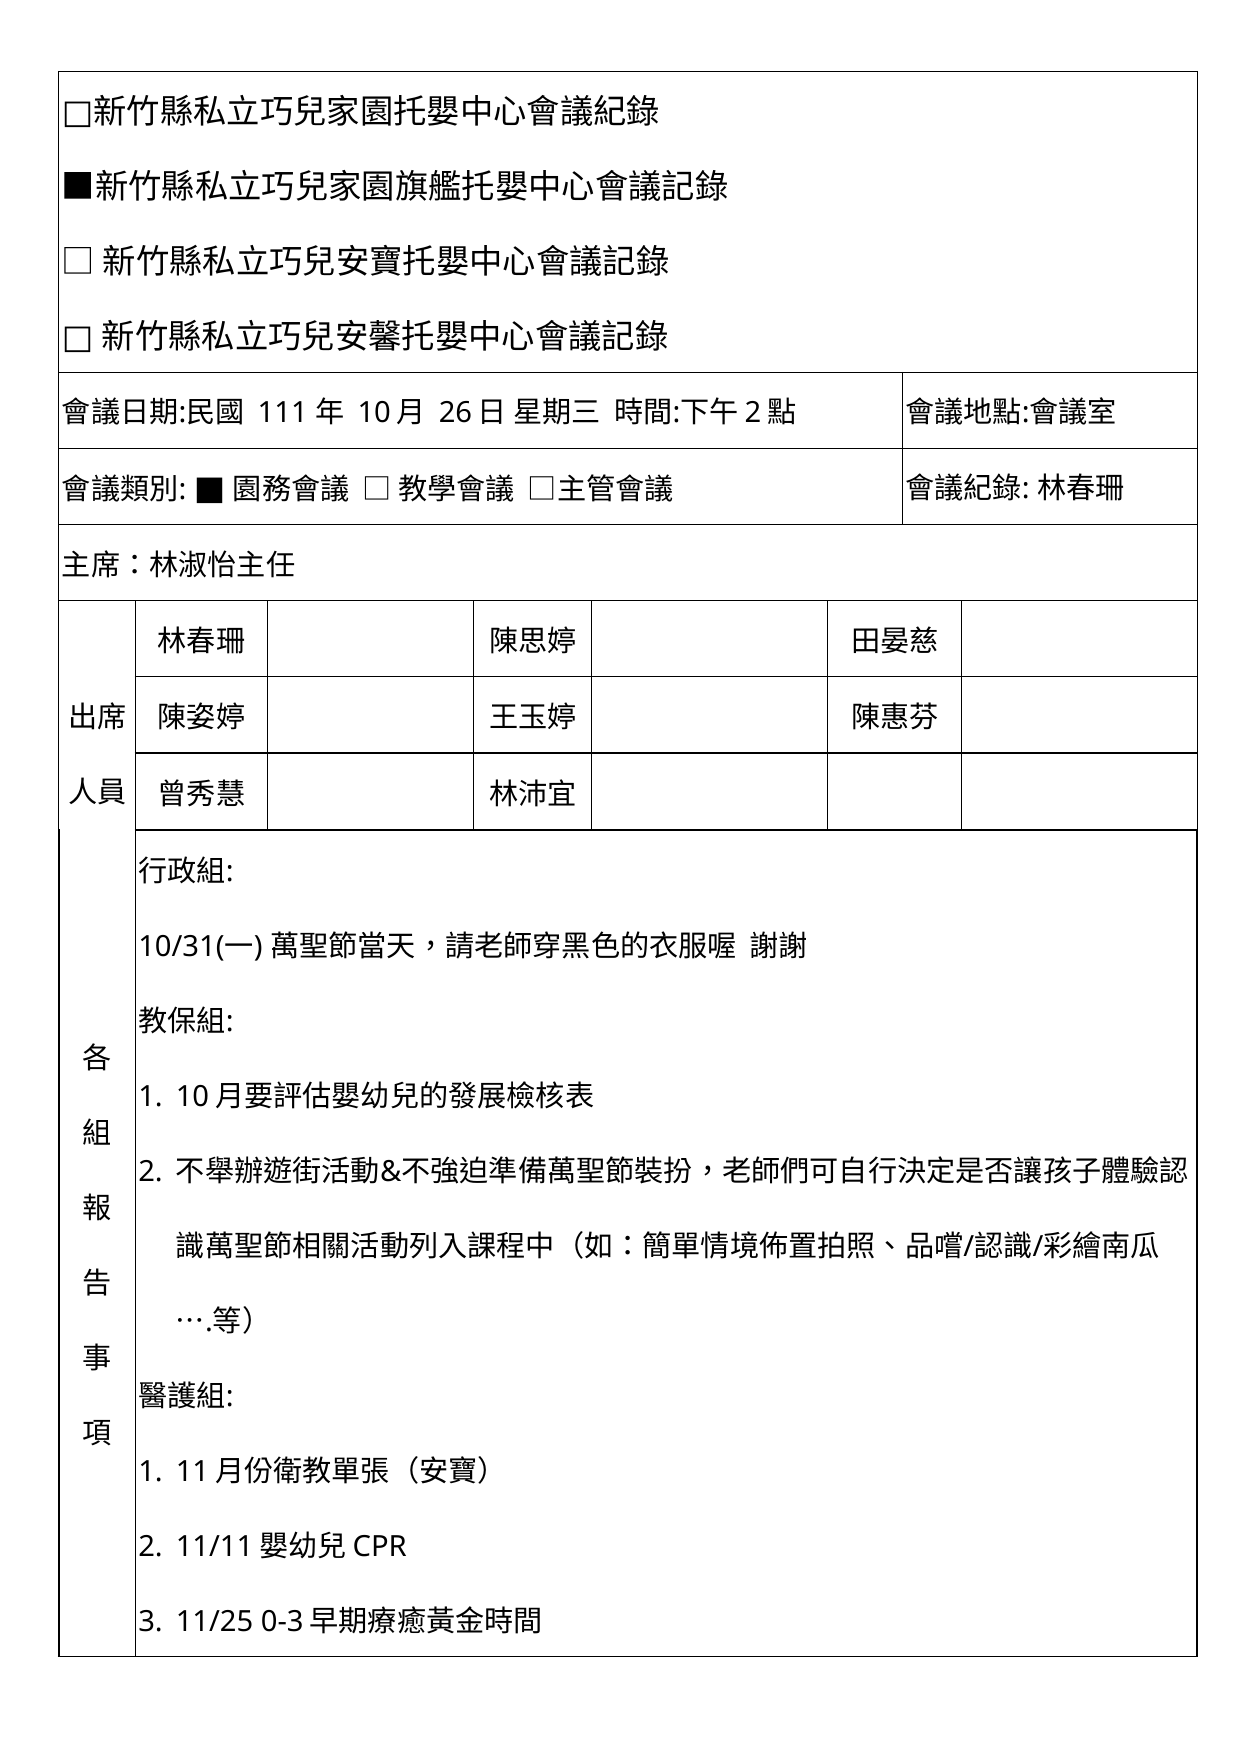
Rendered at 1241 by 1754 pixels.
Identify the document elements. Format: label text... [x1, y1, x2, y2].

table_cell 陳思婷 [474, 601, 591, 676]
table_header □新竹縣私立巧兒家園托嬰中心會議紀錄 ■新竹縣私立巧兒家園旗艦托嬰中心會議記錄 □ 新竹縣私立巧兒安寶托嬰中心會議記錄 □ 新竹縣私立巧兒安馨托嬰中心會議記錄 [59, 72, 1197, 372]
table_cell 曾秀慧 [136, 754, 267, 829]
table_cell [592, 677, 827, 752]
table_cell 林春珊 [136, 601, 267, 676]
table_cell [962, 754, 1197, 829]
table_cell [962, 601, 1197, 676]
table_cell [268, 754, 473, 829]
table_cell 會議地點:會議室 [903, 373, 1197, 448]
table_cell [592, 754, 827, 829]
table_cell 主席：林淑怡主任 [59, 525, 1197, 600]
table_cell 王玉婷 [474, 677, 591, 752]
table_cell [268, 601, 473, 676]
table_cell 田晏慈 [828, 601, 961, 676]
table_cell [962, 677, 1197, 752]
table_cell 出席人員 [59, 601, 135, 829]
table_cell 各 組 報 告 事 項 [60, 829, 135, 1656]
table_cell 行政組: 10/31(一) 萬聖節當天，請老師穿黑色的衣服喔 謝謝 教保組: 10月要評估嬰幼兒的發展檢核表 不舉辦遊街活動&不強迫準備萬聖節裝扮，老師們可自行決定是否讓孩子體驗認識萬聖節相關活動列入課程中（如：簡單情境佈置拍照、品嚐/認識/彩繪南瓜….等） 醫護組: 11月份衛教單張（安寶） 11/11嬰幼兒CPR 11/25 0-3早期療癒黃金時間 [136, 831, 1196, 1656]
table_cell 陳惠芬 [828, 677, 961, 752]
table_cell [828, 754, 961, 829]
table_cell 林沛宜 [474, 754, 591, 829]
table_cell 會議紀錄: 林春珊 [903, 449, 1197, 524]
table_cell [268, 677, 473, 752]
table_cell [592, 601, 827, 676]
table_cell 會議日期:民國 111 年 10月 26日 星期三 時間:下午2點 [59, 373, 902, 448]
table_cell 會議類別: ■ 園務會議 □ 教學會議 □主管會議 [59, 449, 902, 524]
table_cell 陳姿婷 [136, 677, 267, 752]
